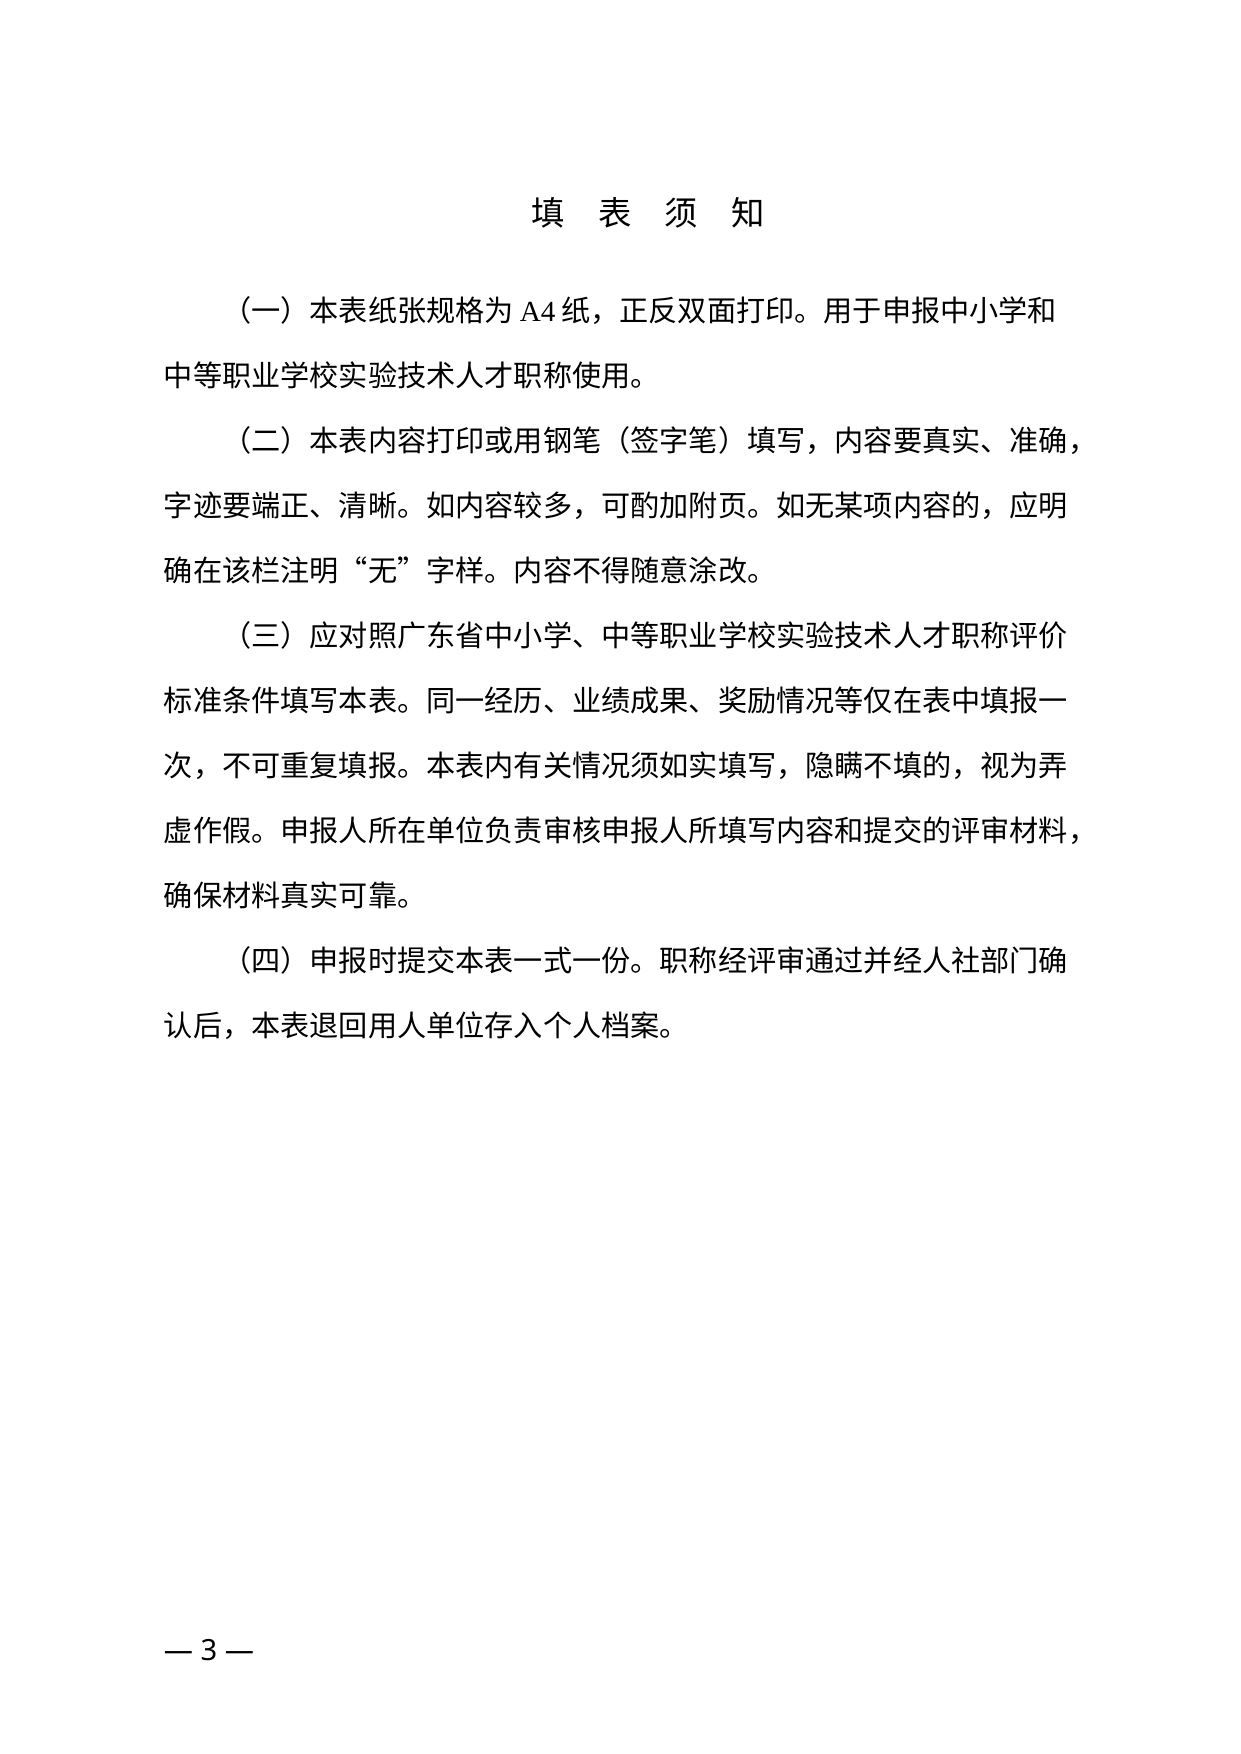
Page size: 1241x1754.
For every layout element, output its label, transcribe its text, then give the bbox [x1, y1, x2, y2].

text （一）本表纸张规格为A4纸，正反双面打印。用于申报中小学和中等职业学校实验技术人才职称使用。 [164, 276, 1082, 406]
text （二）本表内容打印或用钢笔（签字笔）填写，内容要真实、准确，字迹要端正、清晰。如内容较多，可酌加附页。如无某项内容的，应明确在该栏注明“无”字样。内容不得随意涂改。 [164, 406, 1082, 601]
text 填表须知 [164, 178, 1082, 243]
text （四）申报时提交本表一式一份。职称经评审通过并经人社部门确认后，本表退回用人单位存入个人档案。 [164, 926, 1082, 1056]
text （三）应对照广东省中小学、中等职业学校实验技术人才职称评价标准条件填写本表。同一经历、业绩成果、奖励情况等仅在表中填报一次，不可重复填报。本表内有关情况须如实填写，隐瞒不填的，视为弄虚作假。申报人所在单位负责审核申报人所填写内容和提交的评审材料，确保材料真实可靠。 [164, 601, 1082, 926]
